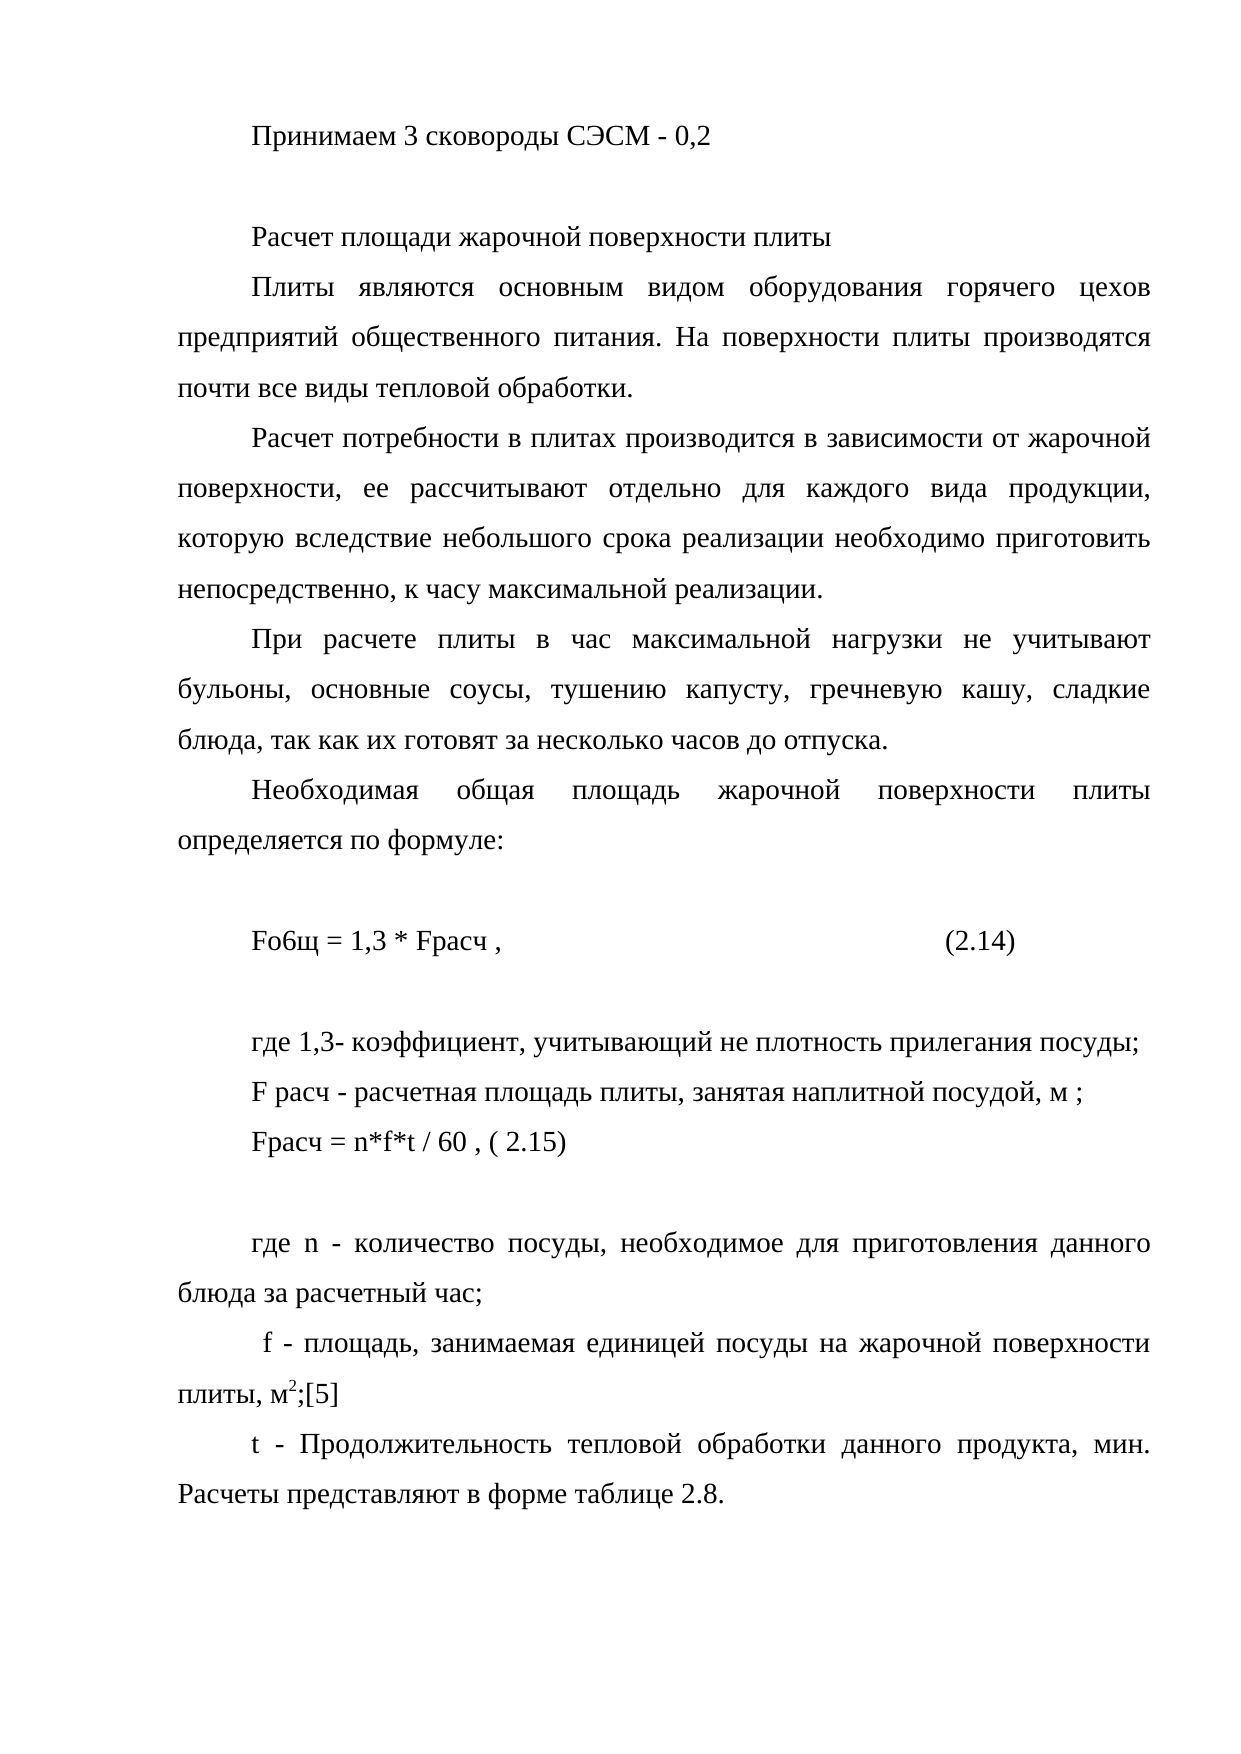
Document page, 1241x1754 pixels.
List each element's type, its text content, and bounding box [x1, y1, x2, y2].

text Fрасч = n*f*t / 60 , ( 2.15) [177, 1124, 1152, 1158]
text t - Продолжительность тепловой обработки данного продукта, мин. Расчеты представляют в форме таблице 2.8. [177, 1426, 1152, 1510]
text Необходимая общая площадь жарочной поверхности плиты определяется по формуле: [177, 772, 1152, 856]
text F расч - расчетная площадь плиты, занятая наплитной посудой, м ; [177, 1074, 1152, 1108]
text Fo6щ = 1,3 * Fрасч , (2.14) [177, 923, 1152, 957]
text Расчет площади жарочной поверхности плиты [177, 219, 1152, 252]
text При расчете плиты в час максимальной нагрузки не учитывают бульоны, основные соусы, тушению капусту, гречневую кашу, сладкие блюда, так как их готовят за несколько часов до отпуска. [177, 621, 1152, 755]
text f - площадь, занимаемая единицей посуды на жарочной поверхности плиты, м2;[5] [177, 1326, 1152, 1409]
text Принимаем 3 сковороды СЭСМ - 0,2 [177, 118, 1152, 152]
text Плиты являются основным видом оборудования горячего цехов предприятий общественного питания. На поверхности плиты производятся почти все виды тепловой обработки. [177, 269, 1152, 403]
text где 1,3- коэффициент, учитывающий не плотность прилегания посуды; [177, 1024, 1152, 1057]
text Расчет потребности в плитах производится в зависимости от жарочной поверхности, ее рассчитывают отдельно для каждого вида продукции, которую вследствие небольшого срока реализации необходимо приготовить непосредственно, к часу максимальной реализации. [177, 420, 1152, 604]
text где n - количество посуды, необходимое для приготовления данного блюда за расчетный час; [177, 1225, 1152, 1309]
